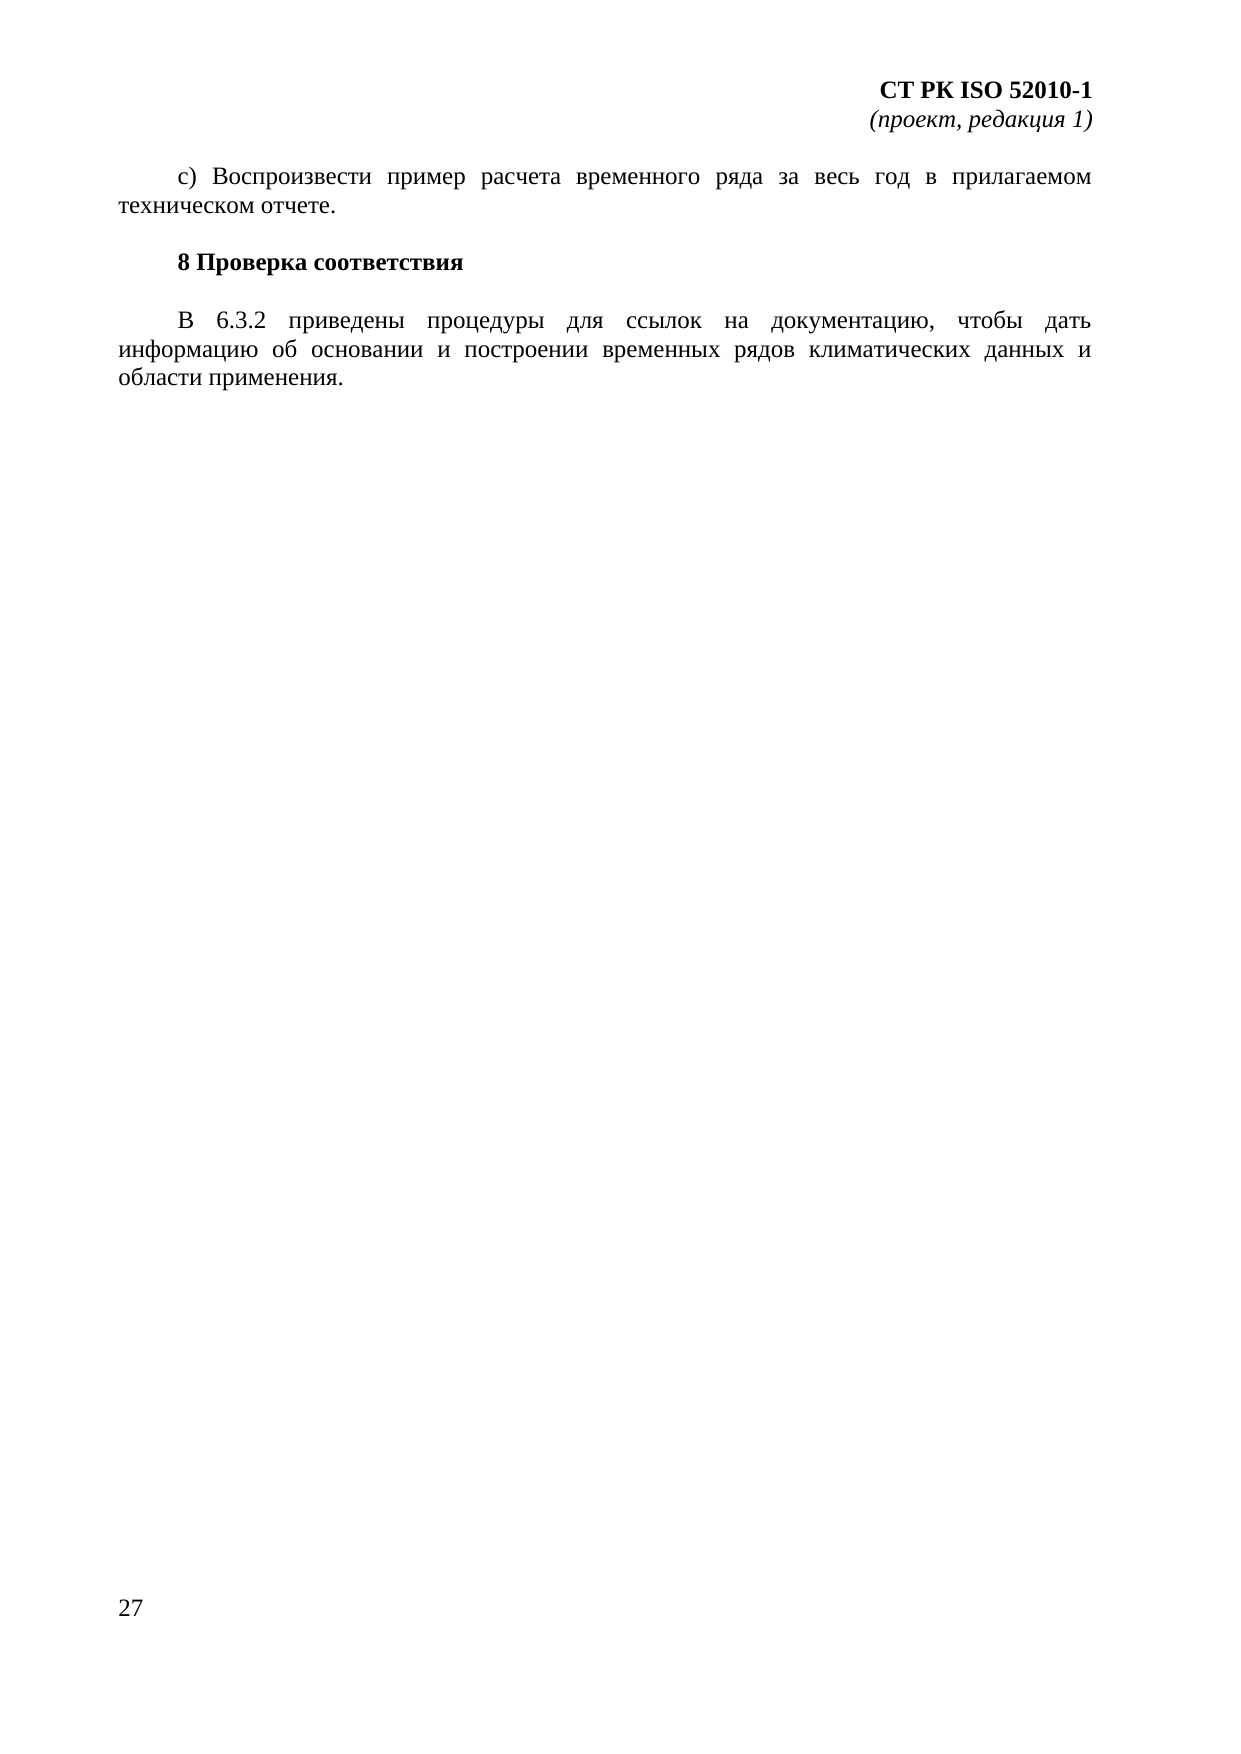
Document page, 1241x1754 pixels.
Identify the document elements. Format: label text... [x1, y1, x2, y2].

text c) Воспроизвести пример расчета временного ряда за весь год в прилагаемом техническом отчете. [118, 161, 1092, 219]
text 8 Проверка соответствия [118, 247, 1092, 276]
text В 6.3.2 приведены процедуры для ссылок на документацию, чтобы дать информацию об основании и построении временных рядов климатических данных и области применения. [118, 305, 1092, 391]
